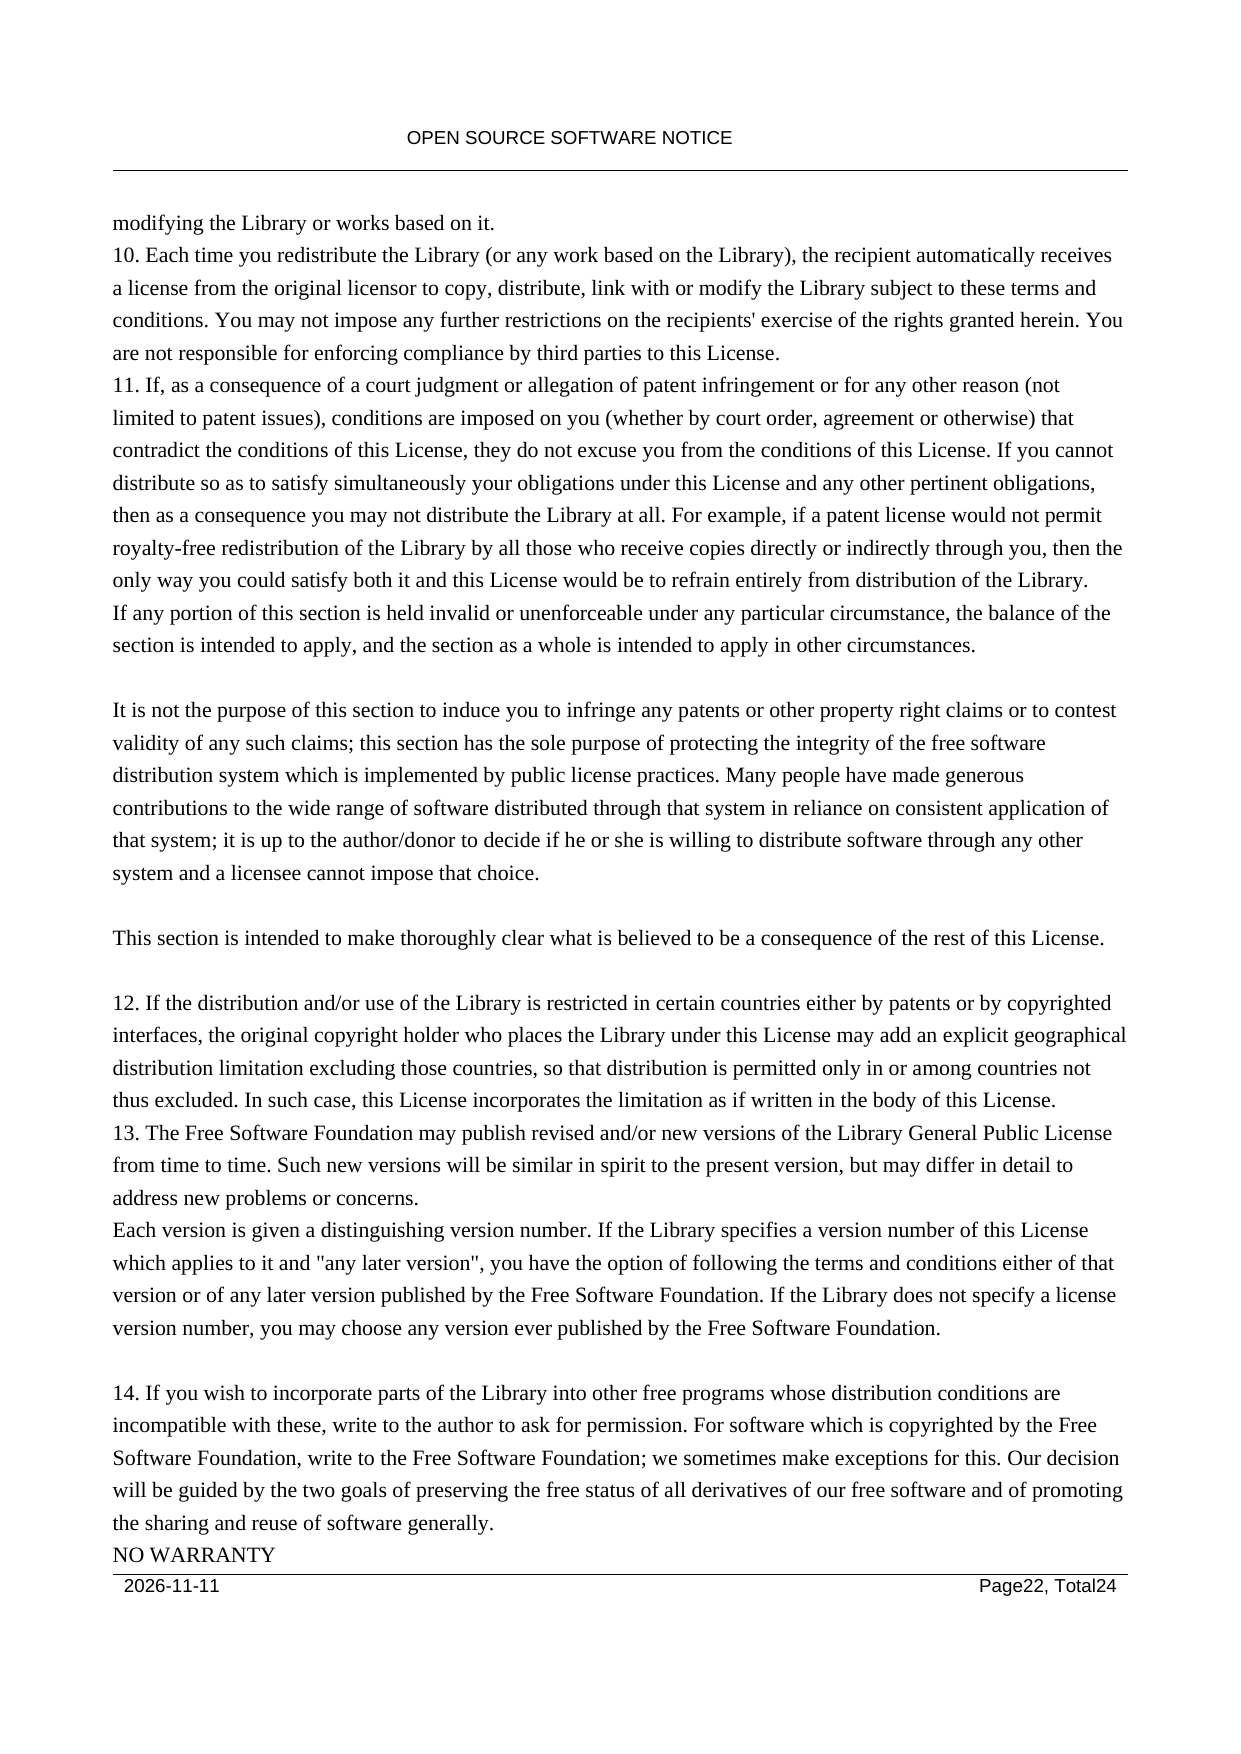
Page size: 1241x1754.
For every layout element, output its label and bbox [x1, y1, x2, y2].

text [112, 206, 1128, 1571]
